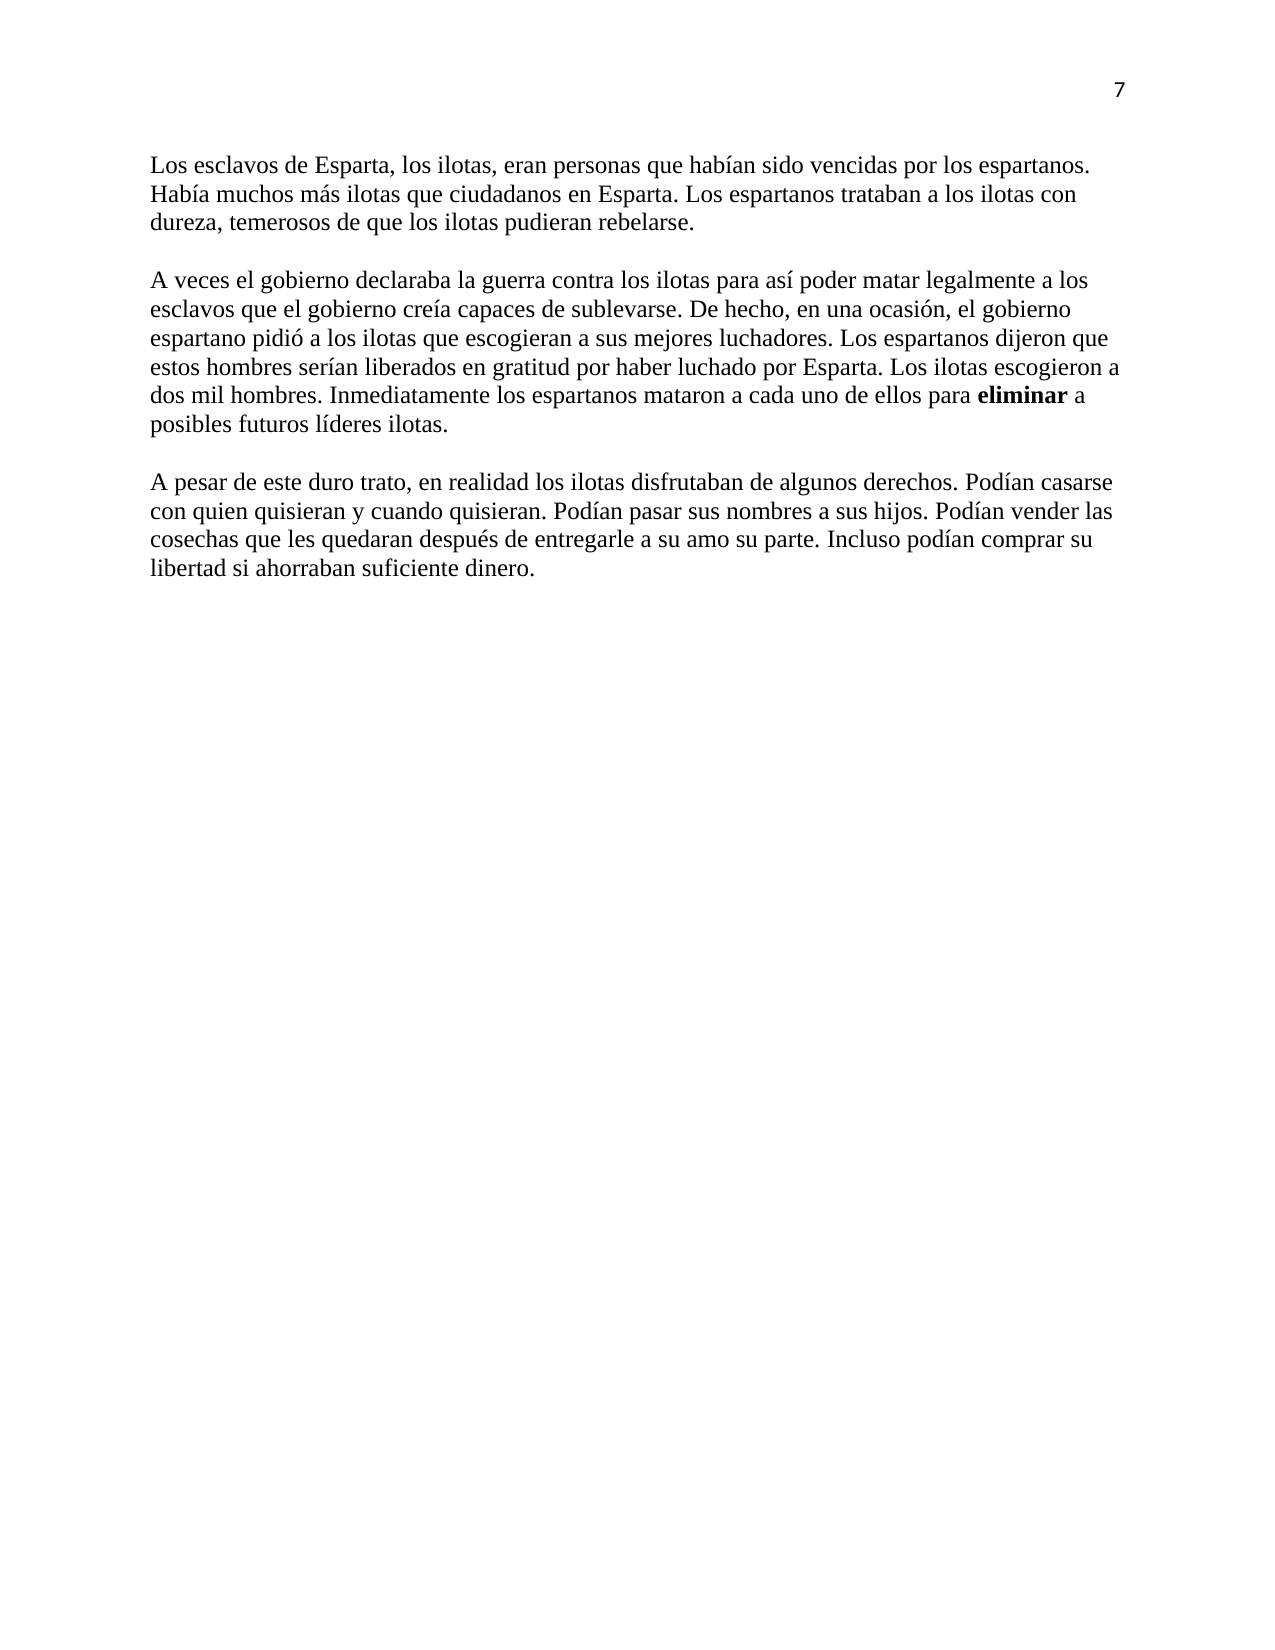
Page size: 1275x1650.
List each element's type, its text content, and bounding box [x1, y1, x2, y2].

text A veces el gobierno declaraba la guerra contra los ilotas para así poder matar legalmente a los esclavos que el gobierno creía capaces de sublevarse. De hecho, en una ocasión, el gobierno espartano pidió a los ilotas que escogieran a sus mejores luchadores. Los espartanos dijeron que estos hombres serían liberados en gratitud por haber luchado por Esparta. Los ilotas escogieron a dos mil hombres. Inmediatamente los espartanos mataron a cada uno de ellos para eliminar a posibles futuros líderes ilotas. [150, 265, 1125, 438]
text Los esclavos de Esparta, los ilotas, eran personas que habían sido vencidas por los espartanos. Había muchos más ilotas que ciudadanos en Esparta. Los espartanos trataban a los ilotas con dureza, temerosos de que los ilotas pudieran rebelarse. [150, 150, 1125, 236]
text A pesar de este duro trato, en realidad los ilotas disfrutaban de algunos derechos. Podían casarse con quien quisieran y cuando quisieran. Podían pasar sus nombres a sus hijos. Podían vender las cosechas que les quedaran después de entregarle a su amo su parte. Incluso podían comprar su libertad si ahorraban suficiente dinero. [150, 467, 1125, 582]
